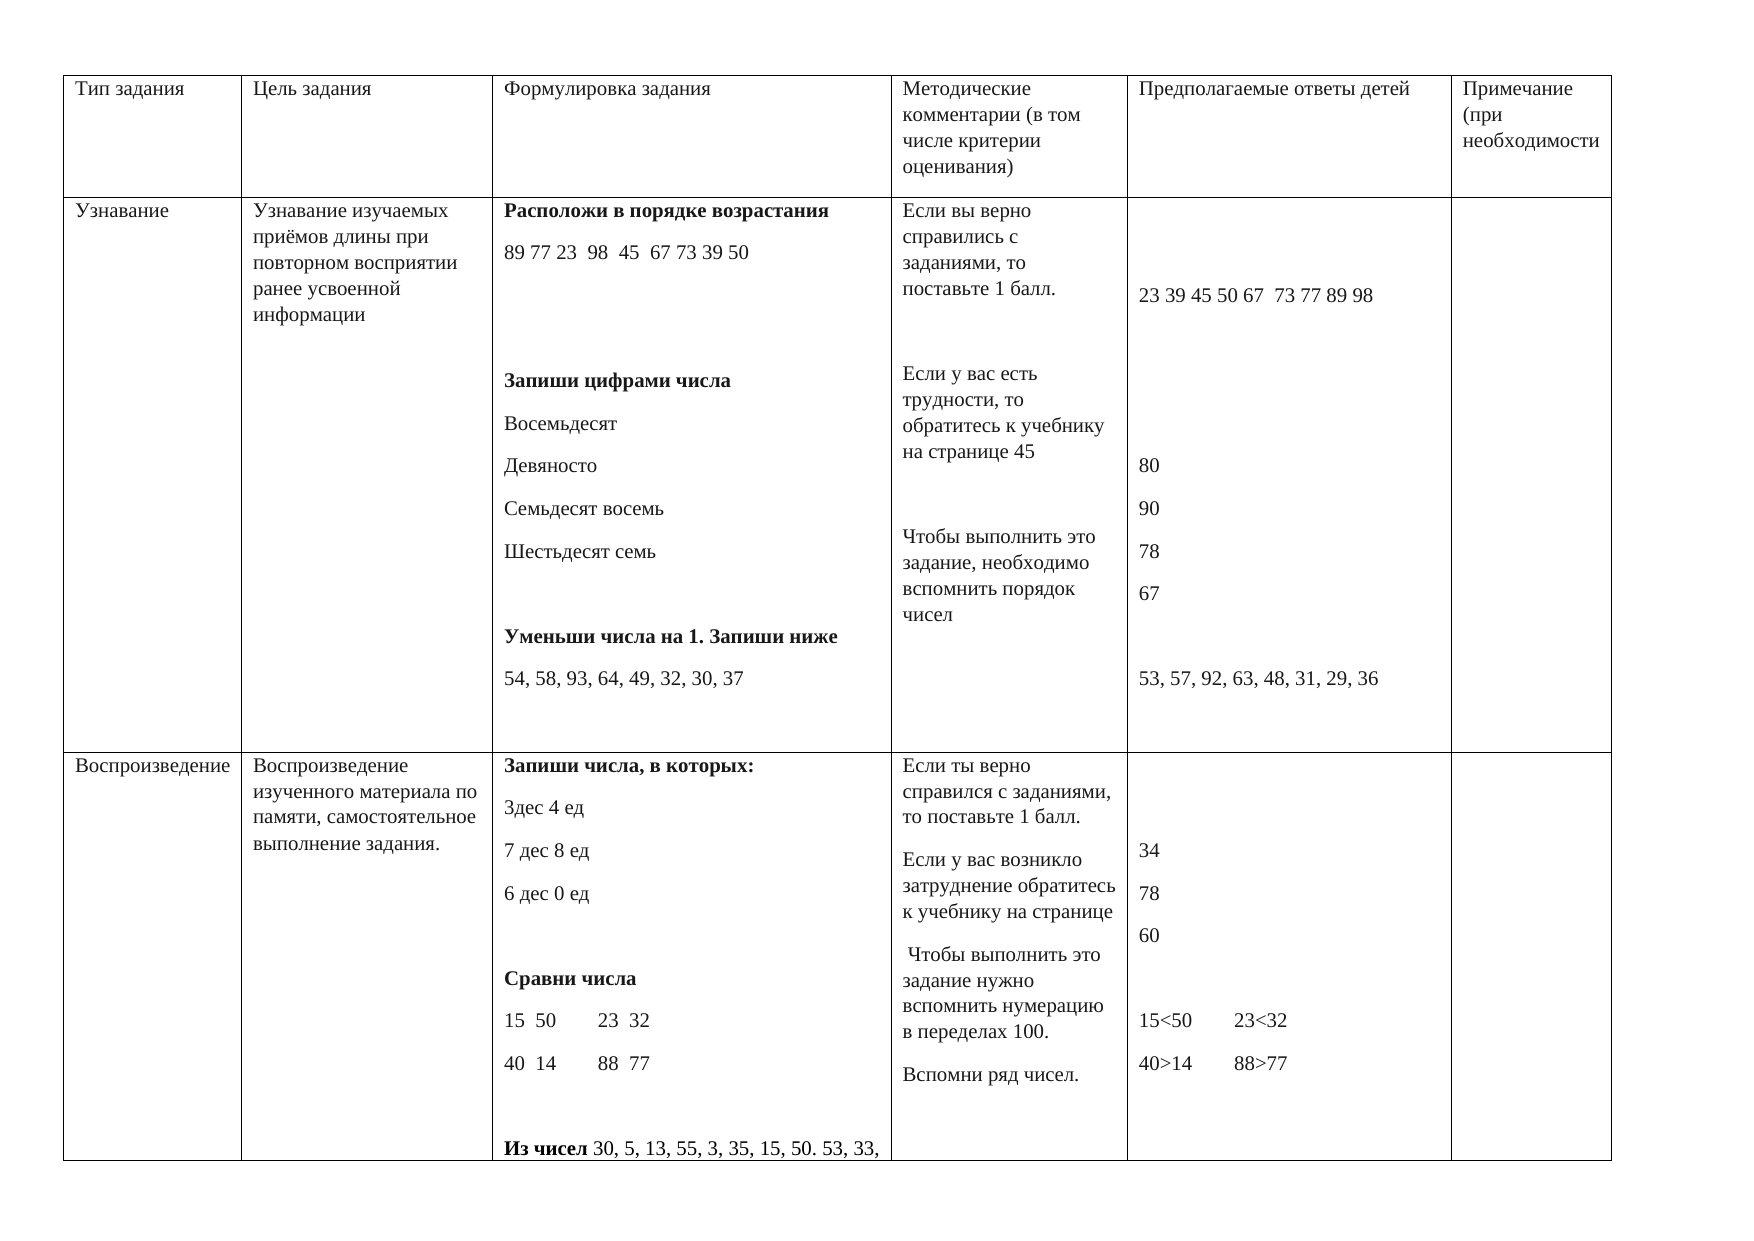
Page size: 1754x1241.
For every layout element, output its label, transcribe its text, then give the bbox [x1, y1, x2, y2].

table_cell Узнавание [64, 198, 241, 752]
table_header Цель задания [242, 76, 492, 197]
table_cell Узнавание изучаемых приёмов длины при повторном восприятии ранее усвоенной информации [242, 198, 492, 752]
table_header Формулировка задания [493, 76, 891, 197]
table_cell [242, 753, 492, 1160]
table_header Тип задания [64, 76, 241, 197]
table_header Предполагаемые ответы детей [1128, 76, 1451, 197]
table_cell Если вы верно справились с заданиями, то поставьте 1 балл. Если у вас есть трудности, то обратитесь к учебнику на странице 45 Чтобы выполнить это задание, необходимо вспомнить порядок чисел [892, 198, 1127, 752]
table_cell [892, 753, 1127, 1160]
table_header Примечание (при необходимости [1452, 76, 1611, 197]
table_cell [1128, 753, 1451, 1160]
table_header Методические комментарии (в том числе критерии оценивания) [892, 76, 1127, 197]
table_cell 23 39 45 50 67 73 77 89 98 80 90 78 67 53, 57, 92, 63, 48, 31, 29, 36 [1128, 198, 1451, 752]
table_cell [1452, 198, 1611, 752]
table_cell Воспроизведение [64, 753, 241, 1160]
table_cell [1452, 753, 1611, 1160]
table_cell Расположи в порядке возрастания 89 77 23 98 45 67 73 39 50 Запиши цифрами числа Восемьдесят Девяносто Семьдесят восемь Шестьдесят семь Уменьши числа на 1. Запиши ниже 54, 58, 93, 64, 49, 32, 30, 37 [493, 198, 891, 752]
